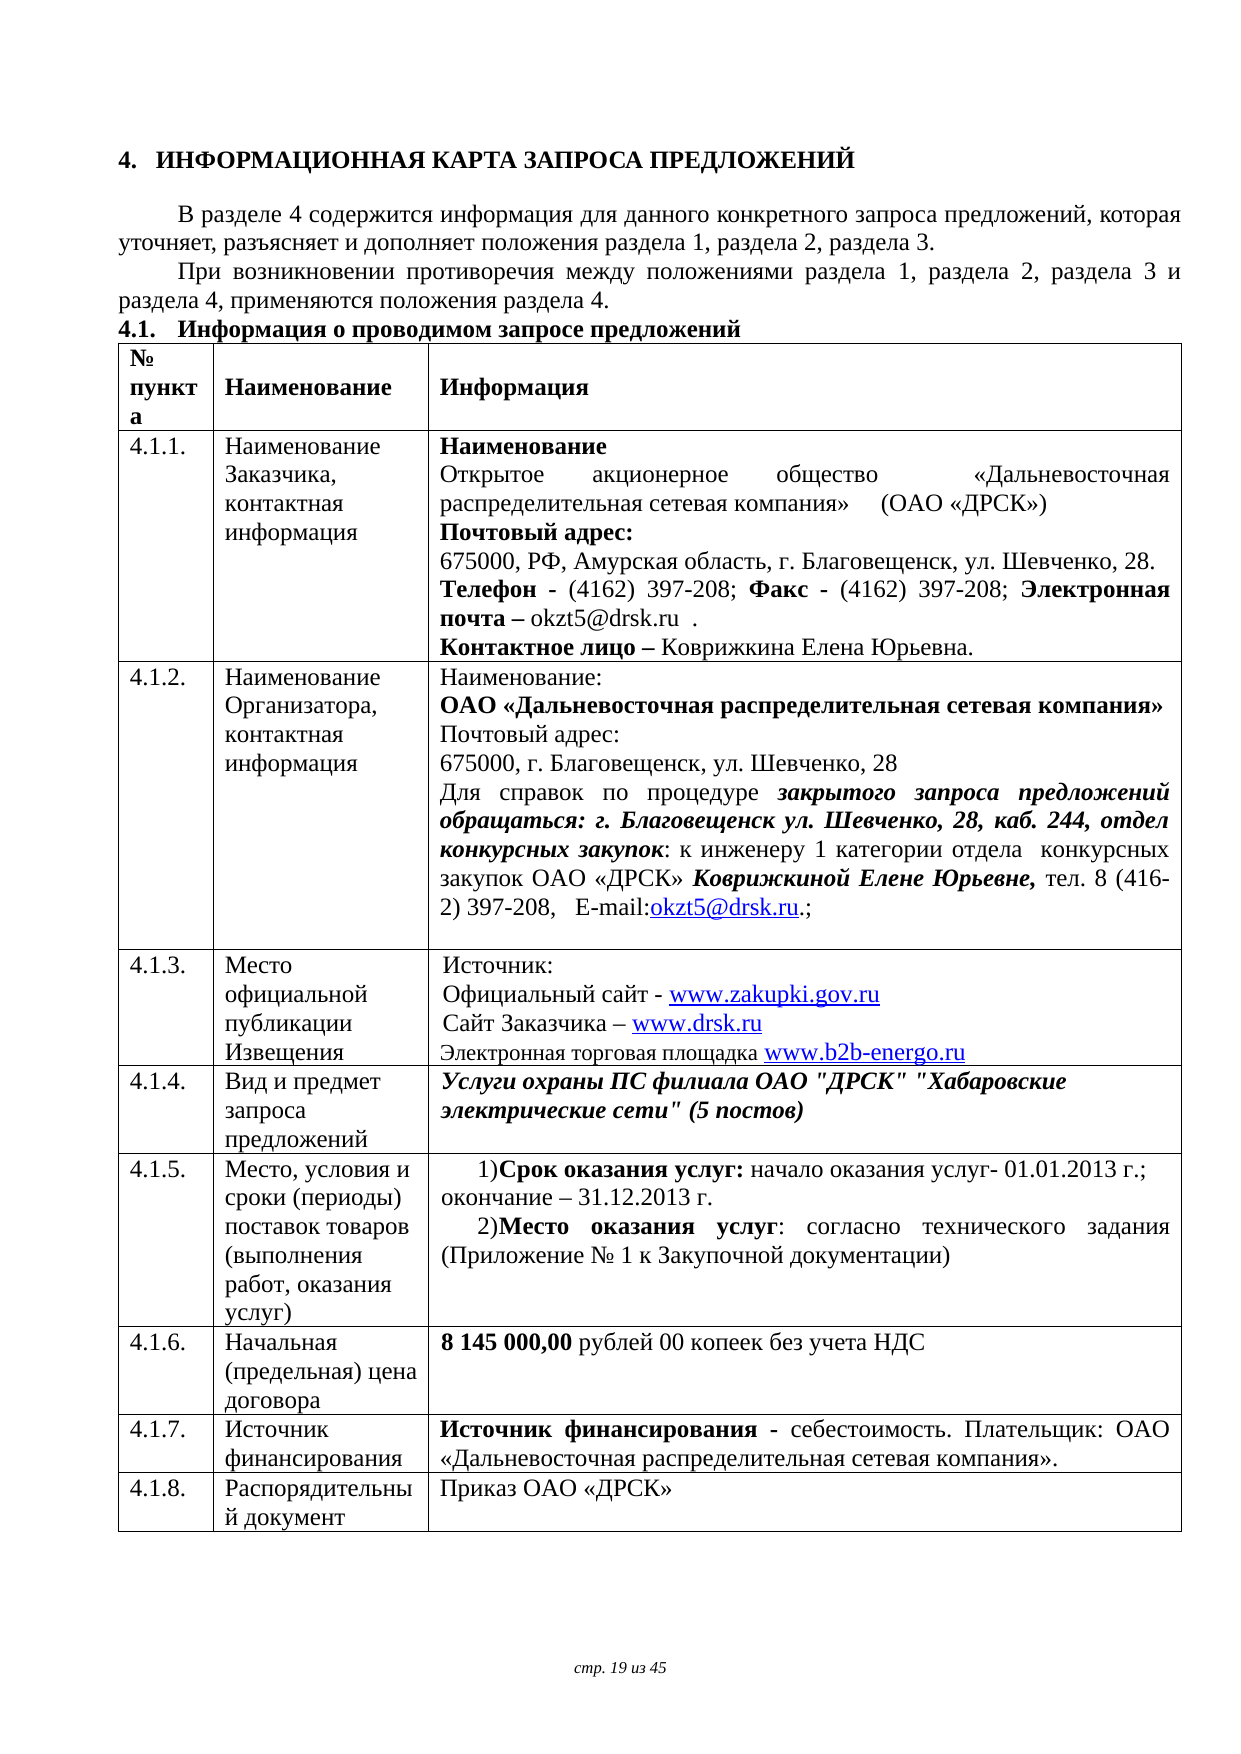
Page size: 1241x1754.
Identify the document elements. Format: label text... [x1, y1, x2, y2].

table_header Наименование [214, 344, 428, 430]
subtitle Информация о проводимом запросе предложений [118, 314, 1181, 342]
table_cell Источник финансирования - себестоимость. Плательщик: ОАО «Дальневосточная распределительная сетевая компания». [429, 1415, 1181, 1472]
table_cell [119, 1327, 213, 1413]
table_cell Наименование: ОАО «Дальневосточная распределительная сетевая компания» Почтовый адрес: . Благовещенск, ул. Шевченко, 28 Для справок по процедуре закрытого запроса предложений обращаться: г. Благовещенск ул. Шевченко, 28, каб. 244, отдел конкурсных закупок: к инженеру 1 категории отдела конкурсных закупок ОАО «ДРСК» Коврижкиной Елене Юрьевне, тел. 8 (416-2) 397-208, E-mail:okzt5@drsk.ru.; [429, 662, 1181, 949]
table_cell [119, 1154, 213, 1326]
table_cell [119, 1473, 213, 1531]
table_cell Наименование Организатора, контактная информация [214, 662, 428, 949]
table_cell [119, 662, 213, 949]
table_cell Распорядительный документ [214, 1473, 428, 1531]
table_cell Место, условия и сроки (периоды) поставок товаров (выполнения работ, оказания услуг) [214, 1154, 428, 1326]
table_cell Источник: Официальный сайт - www.zakupki.gov.ru Сайт Заказчика – www.drsk.ru Электронная торговая площадка www.b2b-energo.ru [429, 950, 1181, 1065]
table_cell Наименование Заказчика, контактная информация [214, 431, 428, 661]
table_cell Услуги охраны ПС филиала ОАО "ДРСК" "Хабаровские электрические сети" (5 постов) [429, 1066, 1181, 1153]
table_cell [119, 1066, 213, 1153]
subtitle ИНФОРМАЦИОННАЯ КАРТА ЗАПРОСА ПРЕДЛОЖЕНИЙ [118, 145, 1181, 174]
table_cell 8 145 000,00 рублей 00 копеек без учета НДС [429, 1327, 1181, 1413]
text В разделе 4 содержится информация для данного конкретного запроса предложений, которая уточняет, разъясняет и дополняет положения раздела 1, раздела 2, раздела 3. [118, 199, 1181, 256]
table_cell Срок оказания услуг: начало оказания услуг- 01.01.2013 г.; окончание – 31.12.2013 г. Место оказания услуг: согласно технического задания (Приложение № 1 к Закупочной документации) [429, 1154, 1181, 1326]
table_cell [119, 950, 213, 1065]
table_cell Начальная (предельная) цена договора [214, 1327, 428, 1413]
text При возникновении противоречия между положениями раздела 1, раздела 2, раздела 3 и раздела 4, применяются положения раздела 4. [118, 256, 1181, 314]
table_cell Вид и предмет запроса предложений [214, 1066, 428, 1153]
table_cell Приказ ОАО «ДРСК» [429, 1473, 1181, 1531]
table_cell Источник финансирования [214, 1415, 428, 1472]
table_cell Место официальной публикации Извещения [214, 950, 428, 1065]
table_cell Наименование Открытое акционерное общество «Дальневосточная распределительная сетевая компания» (ОАО «ДРСК») Почтовый адрес: 675000, РФ, Амурская область, г. Благовещенск, ул. Шевченко, 28. Телефон - (4162) 397-208; Факс - (4162) 397-208; Электронная почта – okzt5@drsk.ru . Контактное лицо – Коврижкина Елена Юрьевна. [429, 431, 1181, 661]
table_header № пункта [119, 344, 213, 430]
table_cell [119, 431, 213, 661]
table_header Информация [429, 344, 1181, 430]
table_cell [119, 1415, 213, 1472]
